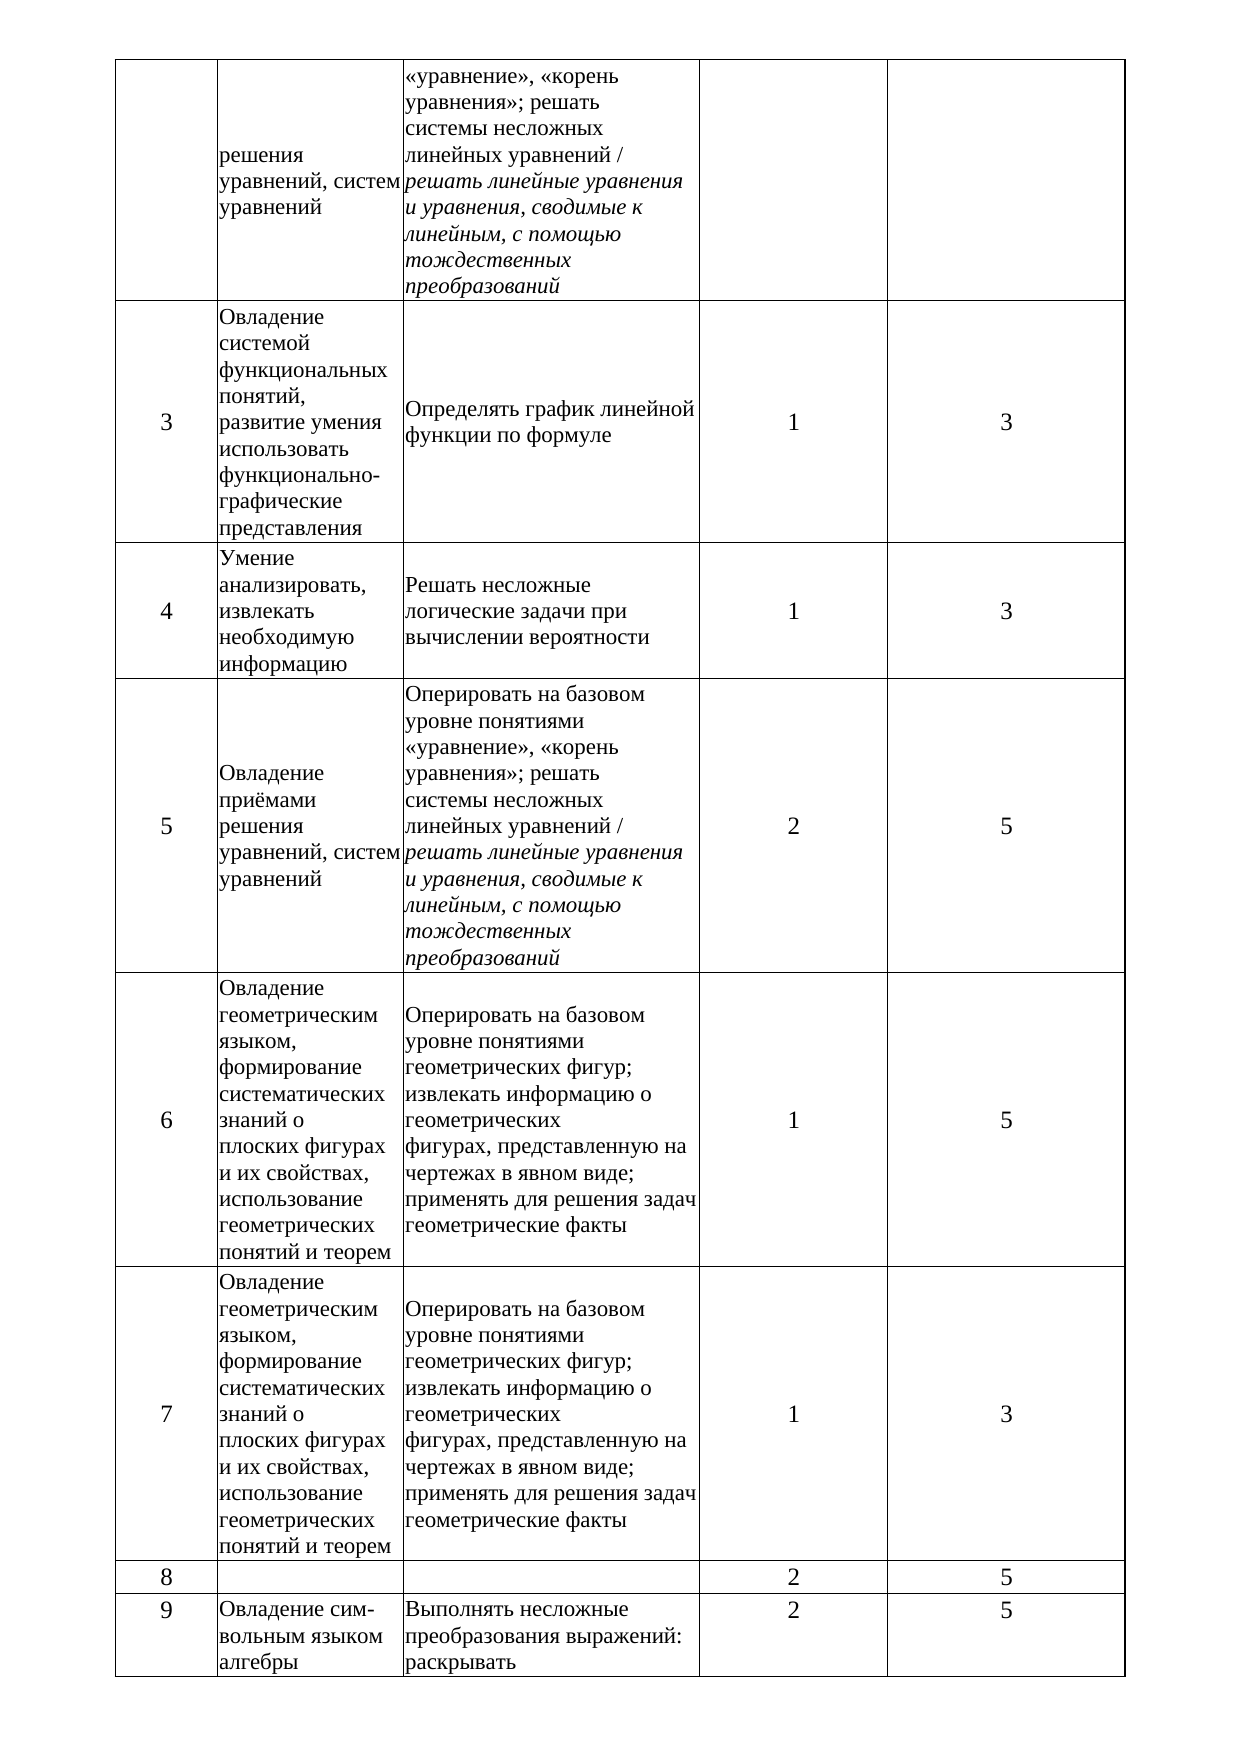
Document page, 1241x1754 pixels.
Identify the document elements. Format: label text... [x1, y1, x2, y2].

table_cell Овладение приёмами решения уравнений, систем уравнений [218, 679, 403, 972]
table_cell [404, 1594, 699, 1676]
table_cell [404, 1561, 699, 1593]
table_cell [218, 1594, 403, 1676]
table_cell Оперировать на базовом уровне понятиями геометрических фигур; извлекать информацию о геометрических фигурах, представленную на чертежах в явном виде; применять для решения задач геометрические факты [404, 973, 699, 1266]
table_cell Овладение системой функциональных понятий, развитие умения использовать функционально- графические представления [218, 301, 403, 542]
table_cell 1 [700, 1267, 887, 1560]
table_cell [404, 60, 699, 300]
table_cell 1 [700, 543, 887, 678]
table_cell 7 [116, 1267, 217, 1560]
table_cell 5 [888, 679, 1124, 972]
table_cell 2 [116, 60, 217, 300]
table_cell 3 [888, 543, 1124, 678]
table_cell 2 [700, 1561, 887, 1593]
table_cell 1 [700, 973, 887, 1266]
table_cell Оперировать на базовом уровне понятиями геометрических фигур; извлекать информацию о геометрических фигурах, представленную на чертежах в явном виде; применять для решения задач геометрические факты [404, 1267, 699, 1560]
table_cell 3 [888, 60, 1124, 300]
table_cell Овладение геометрическим языком, формирование систематических знаний о плоских фигурах и их свойствах, использование геометрических понятий и теорем [218, 1267, 403, 1560]
table_cell 3 [888, 301, 1124, 542]
table_cell 1 [700, 301, 887, 542]
table_cell 5 [888, 973, 1124, 1266]
table_cell Определять график линейной функции по формуле [404, 301, 699, 542]
table_cell 5 [888, 1561, 1124, 1593]
table_cell 3 [888, 1267, 1124, 1560]
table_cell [218, 60, 403, 300]
table_cell 5 [116, 679, 217, 972]
table_cell Решать несложные логические задачи при вычислении вероятности [404, 543, 699, 678]
table_cell 4 [116, 543, 217, 678]
table_cell 5 [888, 1594, 1124, 1676]
table_cell 8 [116, 1561, 217, 1593]
table_cell 2 [700, 1594, 887, 1676]
table_cell [218, 1561, 403, 1593]
table_cell Умение анализировать, извлекать необходимую информацию [218, 543, 403, 678]
table_cell 1 [700, 60, 887, 300]
table_cell Овладение геометрическим языком, формирование систематических знаний о плоских фигурах и их свойствах, использование геометрических понятий и теорем [218, 973, 403, 1266]
table_cell 2 [700, 679, 887, 972]
table_cell 3 [116, 301, 217, 542]
table_cell 6 [116, 973, 217, 1266]
table_cell 9 [116, 1594, 217, 1676]
